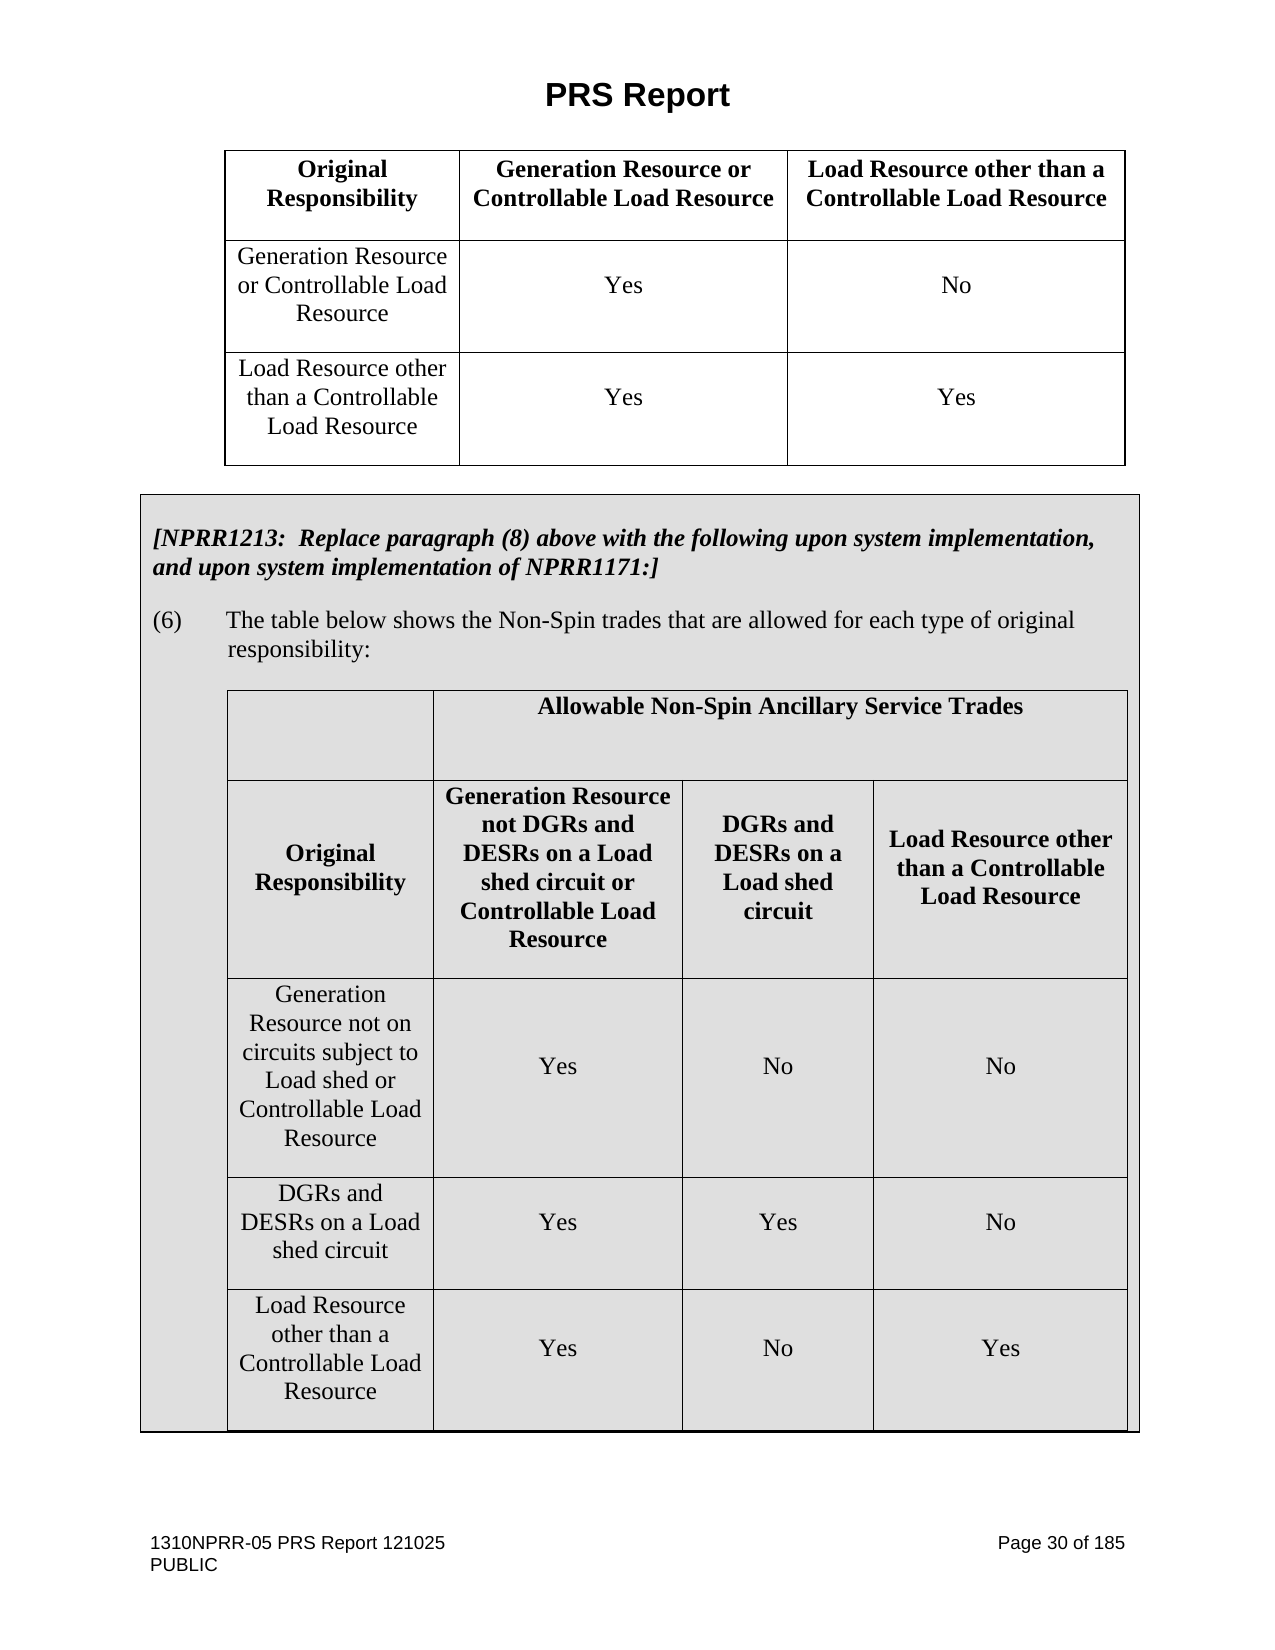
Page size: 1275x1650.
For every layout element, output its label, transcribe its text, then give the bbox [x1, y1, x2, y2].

table_cell Generation Resource or Controllable Load Resource [460, 151, 787, 240]
table_cell Yes [788, 353, 1124, 464]
table_cell Original Responsibility [226, 151, 459, 240]
table_cell Load Resource other than a Controllable Load Resource [226, 353, 459, 464]
table_cell Yes [460, 353, 787, 464]
table_cell Load Resource other than a Controllable Load Resource [788, 151, 1124, 240]
table_header [NPRR1213: Replace paragraph (8) above with the following upon system implementation, and upon system implementation of NPRR1171:] (6) The table below shows the Non-Spin trades that are allowed for each type of original responsibility: [141, 495, 1139, 1431]
table_cell Yes [460, 241, 787, 352]
table_cell Generation Resource or Controllable Load Resource [226, 241, 459, 352]
table_cell No [788, 241, 1124, 352]
